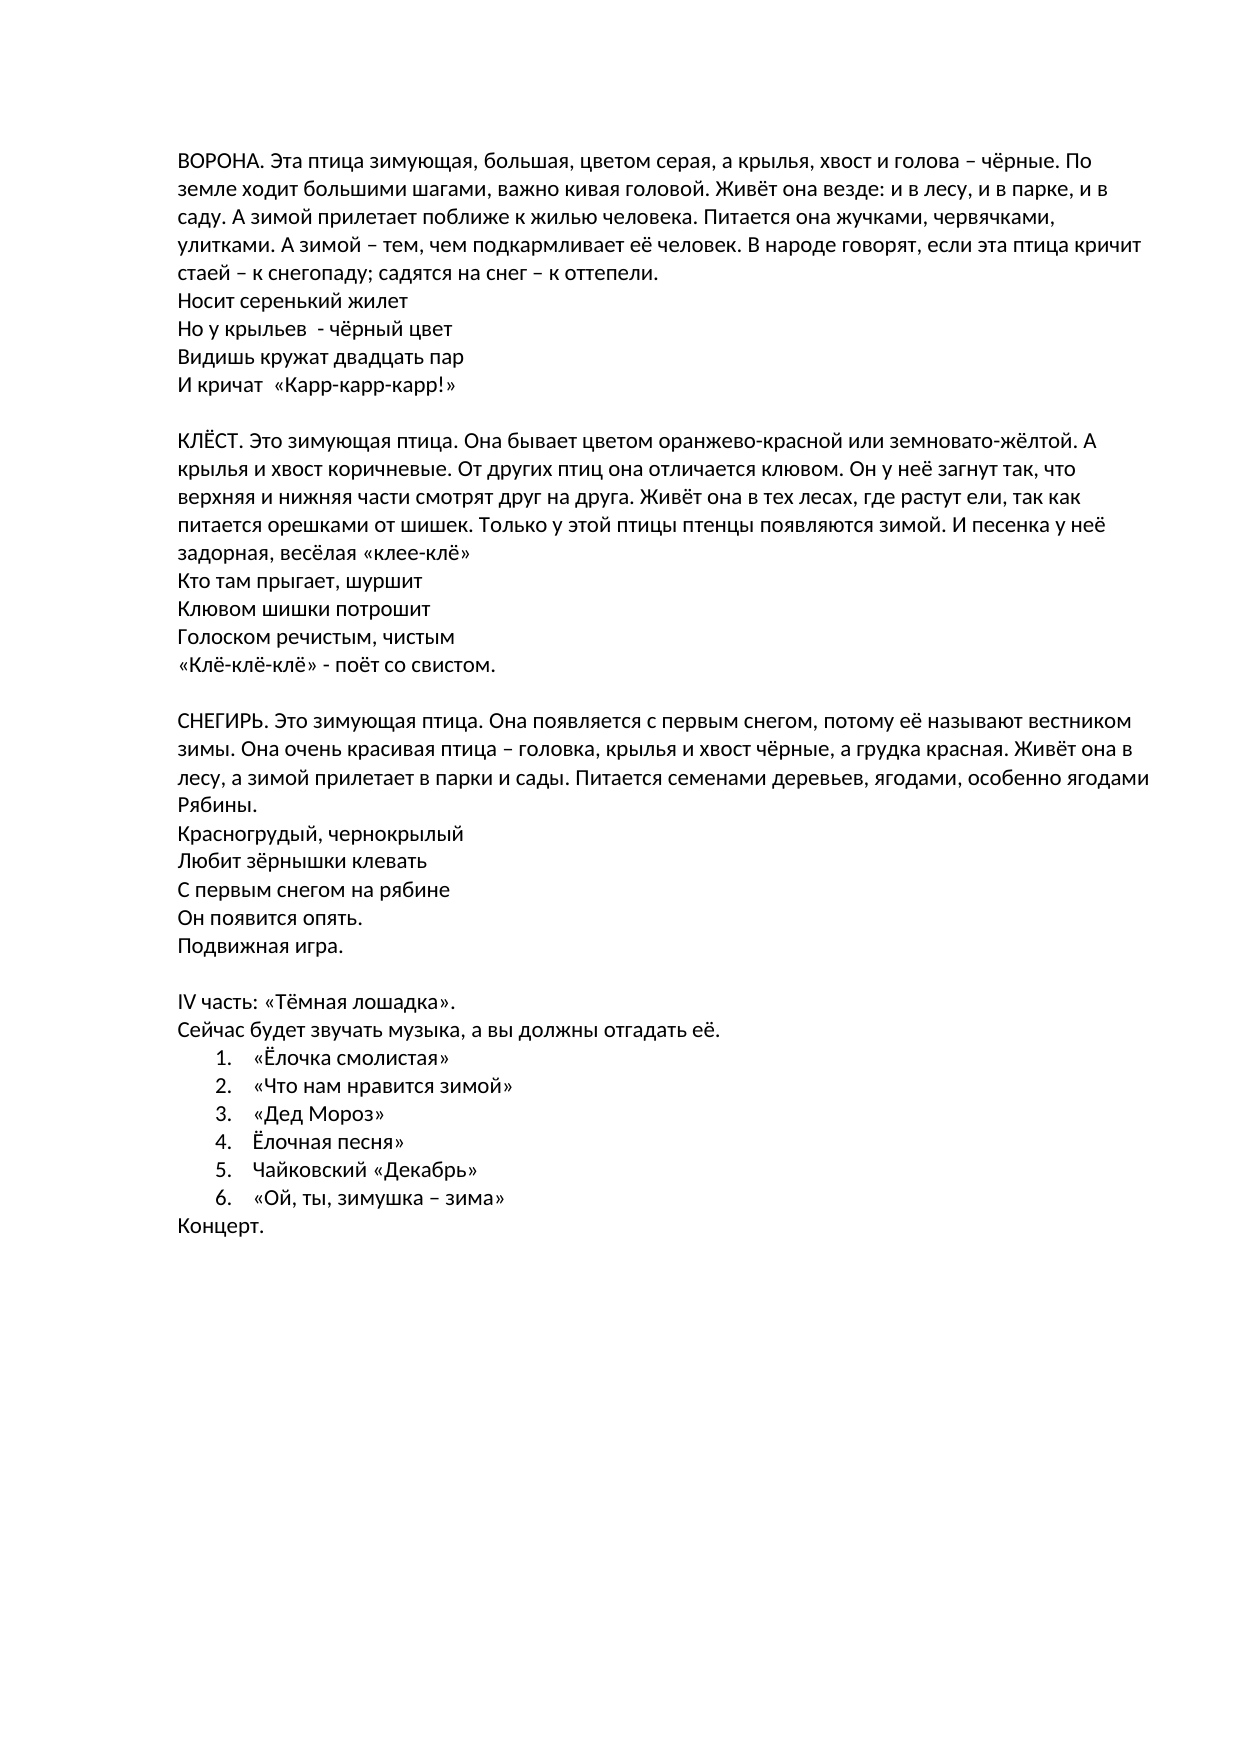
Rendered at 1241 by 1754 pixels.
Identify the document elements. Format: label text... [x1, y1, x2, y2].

text Клювом шишки потрошит [177, 594, 1152, 622]
text Красногрудый, чернокрылый [177, 819, 1152, 847]
text СНЕГИРЬ. Это зимующая птица. Она появляется с первым снегом, потому её называют вестником зимы. Она очень красивая птица – головка, крылья и хвост чёрные, а грудка красная. Живёт она в лесу, а зимой прилетает в парки и сады. Питается семенами деревьев, ягодами, особенно ягодами [177, 707, 1152, 791]
list Чайковский «Декабрь» [215, 1155, 1152, 1183]
text Любит зёрнышки клевать [177, 847, 1152, 875]
text «Клё-клё-клё» - поёт со свистом. [177, 651, 1152, 678]
text И кричат «Карр-карр-карр!» [177, 370, 1152, 398]
text Сейчас будет звучать музыка, а вы должны отгадать её. [177, 1015, 1152, 1043]
list «Ёлочка смолистая» [215, 1043, 1152, 1071]
text Носит серенький жилет [177, 286, 1152, 314]
text Подвижная игра. [177, 931, 1152, 959]
text Но у крыльев - чёрный цвет [177, 314, 1152, 342]
list «Что нам нравится зимой» [215, 1071, 1152, 1099]
text Он появится опять. [177, 903, 1152, 931]
list Ёлочная песня» [215, 1127, 1152, 1155]
list «Ой, ты, зимушка – зима» [215, 1183, 1152, 1211]
text КЛЁСТ. Это зимующая птица. Она бывает цветом оранжево-красной или земновато-жёлтой. А крылья и хвост коричневые. От других птиц она отличается клювом. Он у неё загнут так, что верхняя и нижняя части смотрят друг на друга. Живёт она в тех лесах, где растут ели, так как питается орешками от шишек. Только у этой птицы птенцы появляются зимой. И песенка у неё задорная, весёлая «клее-клё» [177, 426, 1152, 566]
list «Дед Мороз» [215, 1099, 1152, 1127]
text Голоском речистым, чистым [177, 622, 1152, 651]
text IV часть: «Тёмная лошадка». [177, 987, 1152, 1015]
text Концерт. [177, 1211, 1152, 1239]
text Кто там прыгает, шуршит [177, 566, 1152, 594]
text ВОРОНА. Эта птица зимующая, большая, цветом серая, а крылья, хвост и голова – чёрные. По земле ходит большими шагами, важно кивая головой. Живёт она везде: и в лесу, и в парке, и в саду. А зимой прилетает поближе к жилью человека. Питается она жучками, червячками, улитками. А зимой – тем, чем подкармливает её человек. В народе говорят, если эта птица кричит стаей – к снегопаду; садятся на снег – к оттепели. [177, 146, 1152, 286]
text С первым снегом на рябине [177, 875, 1152, 903]
text Видишь кружат двадцать пар [177, 342, 1152, 370]
text Рябины. [177, 791, 1152, 819]
